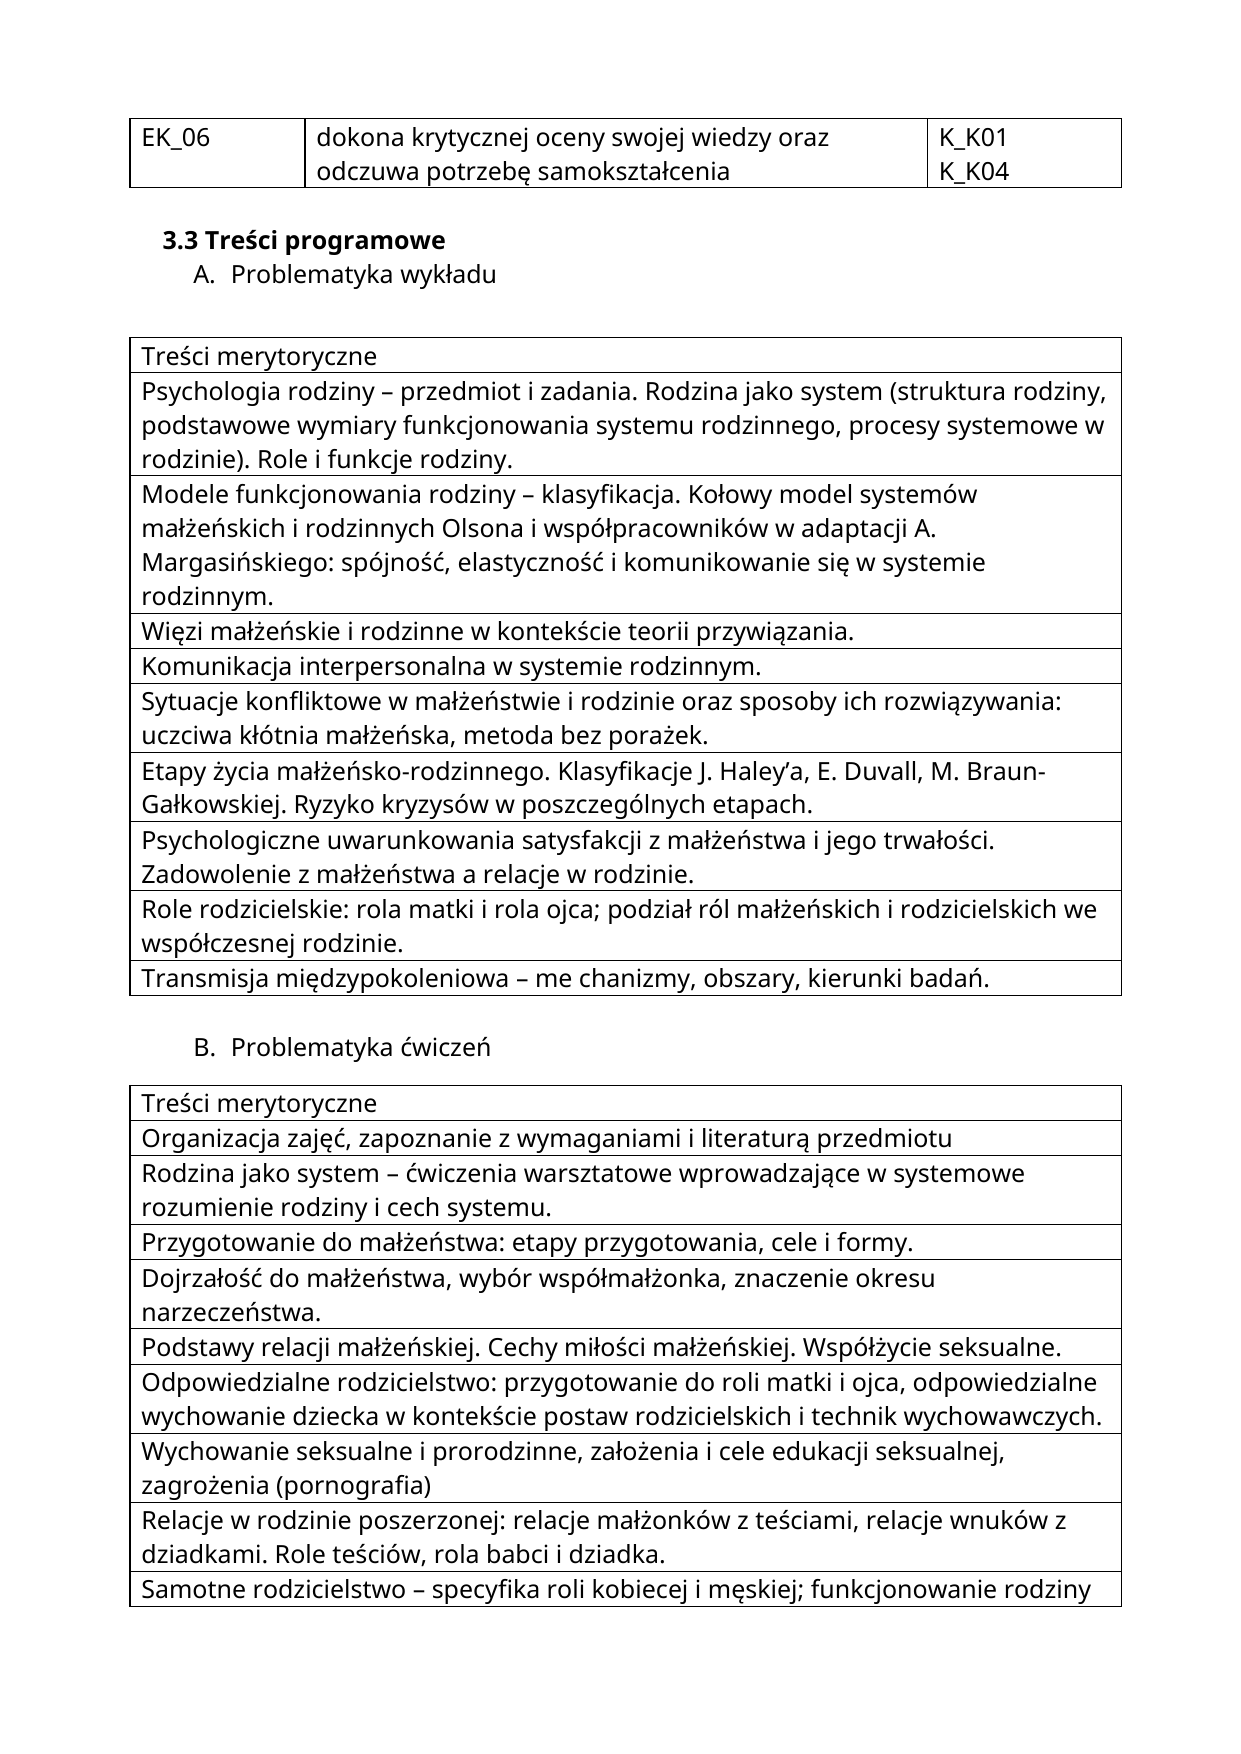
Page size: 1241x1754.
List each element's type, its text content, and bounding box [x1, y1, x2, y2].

table_cell Psychologia rodziny – przedmiot i zadania. Rodzina jako system (struktura rodziny, podstawowe wymiary funkcjonowania systemu rodzinnego, procesy systemowe w rodzinie). Role i funkcje rodziny. [131, 373, 1121, 475]
table_cell Organizacja zajęć, zapoznanie z wymaganiami i literaturą przedmiotu [131, 1121, 1121, 1155]
table_cell Sytuacje konfliktowe w małżeństwie i rodzinie oraz sposoby ich rozwiązywania: uczciwa kłótnia małżeńska, metoda bez porażek. [131, 684, 1121, 752]
table_cell Modele funkcjonowania rodziny – klasyfikacja. Kołowy model systemów małżeńskich i rodzinnych Olsona i współpracowników w adaptacji A. Margasińskiego: spójność, elastyczność i komunikowanie się w systemie rodzinnym. [131, 476, 1121, 613]
table_cell Komunikacja interpersonalna w systemie rodzinnym. [131, 649, 1121, 683]
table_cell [131, 1572, 1121, 1606]
table_cell Relacje w rodzinie poszerzonej: relacje małżonków z teściami, relacje wnuków z dziadkami. Role teściów, rola babci i dziadka. [131, 1503, 1121, 1571]
list Problematyka ćwiczeń [193, 1030, 1122, 1064]
table_cell Rodzina jako system – ćwiczenia warsztatowe wprowadzające w systemowe rozumienie rodziny i cech systemu. [131, 1156, 1121, 1224]
table_cell Role rodzicielskie: rola matki i rola ojca; podział ról małżeńskich i rodzicielskich we współczesnej rodzinie. [131, 891, 1121, 959]
table_cell Przygotowanie do małżeństwa: etapy przygotowania, cele i formy. [131, 1225, 1121, 1259]
list Problematyka wykładu [193, 256, 1122, 291]
table_cell Etapy życia małżeńsko-rodzinnego. Klasyfikacje J. Haley’a, E. Duvall, M. Braun-Gałkowskiej. Ryzyko kryzysów w poszczególnych etapach. [131, 753, 1121, 821]
table_cell Podstawy relacji małżeńskiej. Cechy miłości małżeńskiej. Współżycie seksualne. [131, 1329, 1121, 1363]
table_cell Odpowiedzialne rodzicielstwo: przygotowanie do roli matki i ojca, odpowiedzialne wychowanie dziecka w kontekście postaw rodzicielskich i technik wychowawczych. [131, 1365, 1121, 1433]
table_cell EK_06 [131, 119, 304, 187]
table_cell Wychowanie seksualne i prorodzinne, założenia i cele edukacji seksualnej, zagrożenia (pornografia) [131, 1434, 1121, 1502]
list 3.3 Treści programowe [162, 222, 1122, 256]
table_cell Dojrzałość do małżeństwa, wybór współmałżonka, znaczenie okresu narzeczeństwa. [131, 1260, 1121, 1328]
table_cell dokona krytycznej oceny swojej wiedzy oraz odczuwa potrzebę samokształcenia [306, 119, 927, 187]
table_header Treści merytoryczne [131, 1086, 1121, 1120]
table_cell Transmisja międzypokoleniowa – me chanizmy, obszary, kierunki badań. [131, 961, 1121, 995]
table_header Treści merytoryczne [131, 338, 1121, 372]
table_cell Psychologiczne uwarunkowania satysfakcji z małżeństwa i jego trwałości. Zadowolenie z małżeństwa a relacje w rodzinie. [131, 822, 1121, 890]
table_cell K_K01 K_K04 [928, 119, 1121, 187]
table_cell Więzi małżeńskie i rodzinne w kontekście teorii przywiązania. [131, 614, 1121, 648]
